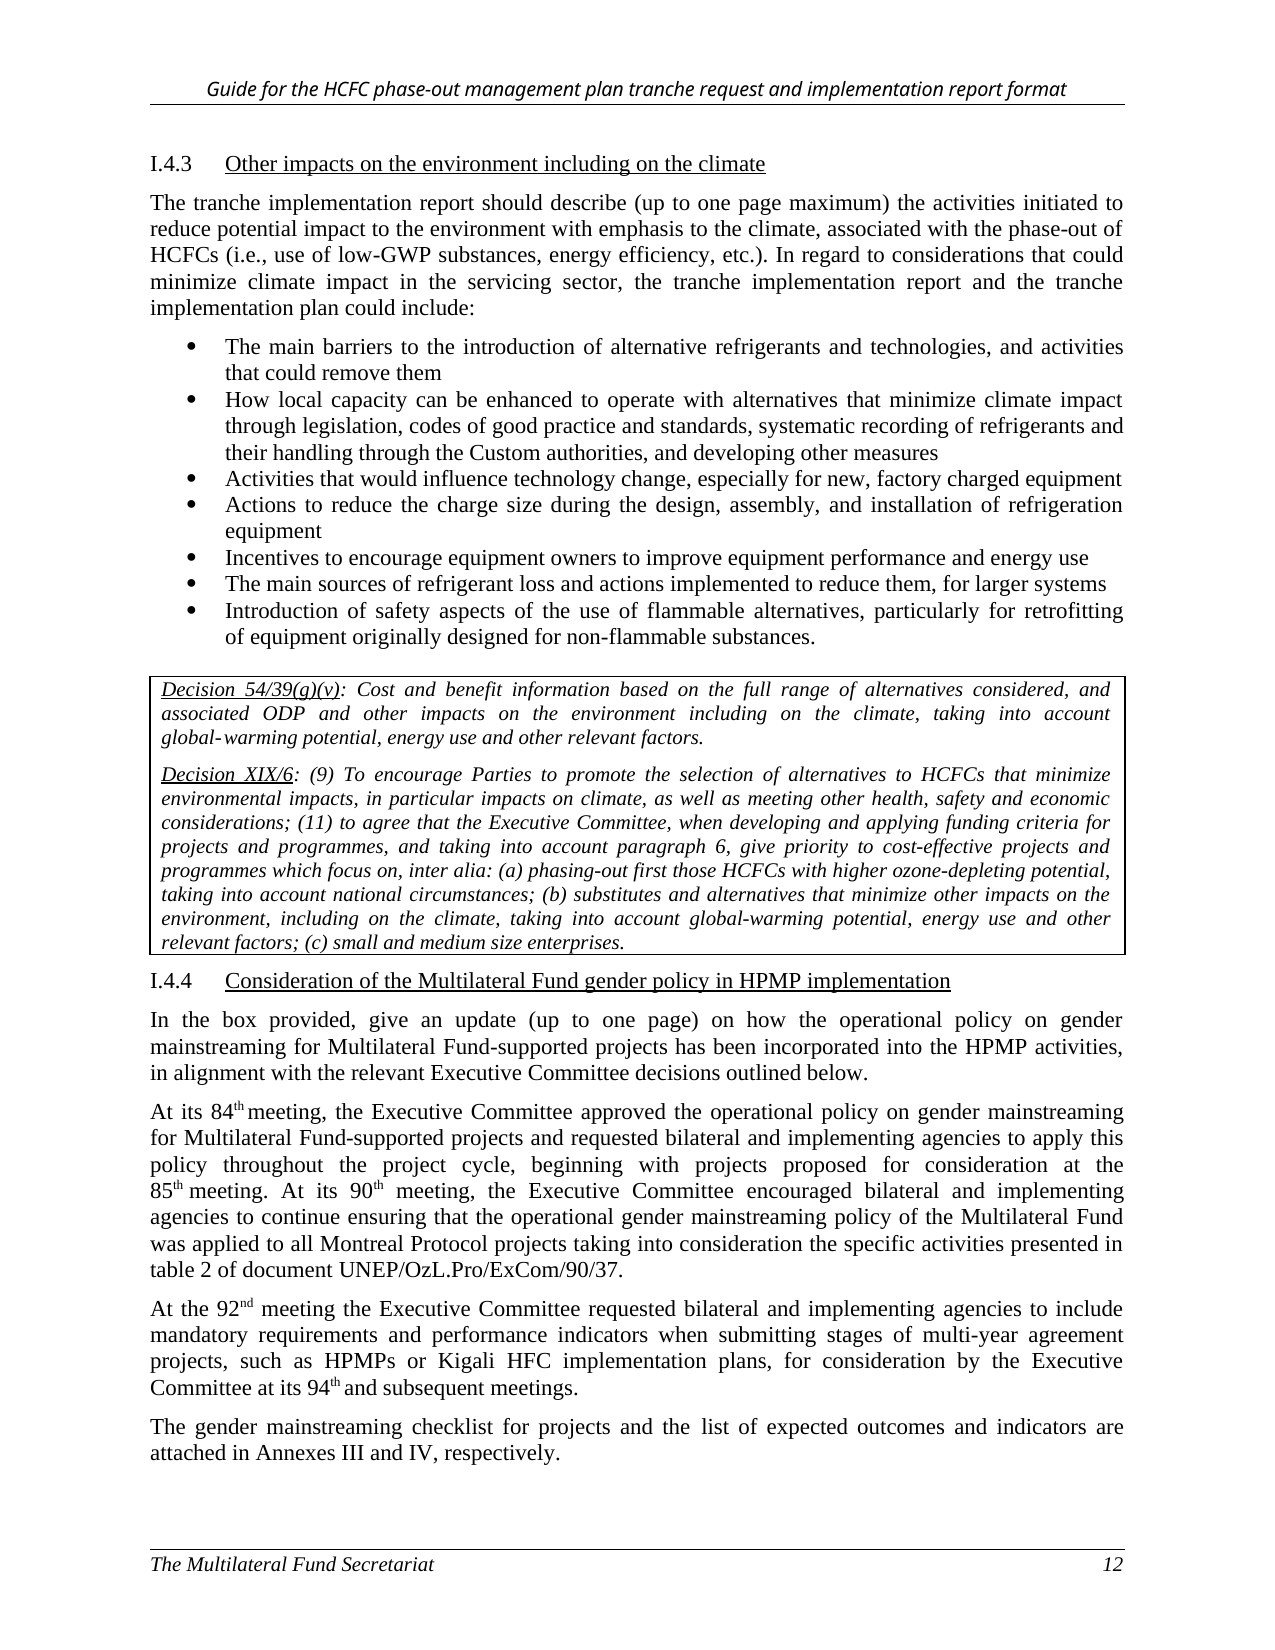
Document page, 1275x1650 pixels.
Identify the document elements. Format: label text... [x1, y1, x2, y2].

subtitle Incentives to encourage equipment owners to improve equipment performance and energy use [187, 544, 1125, 570]
text The gender mainstreaming checklist for projects and the list of expected outcomes and indicators are attached in Annexes III and IV, respectively. [150, 1413, 1125, 1466]
table_header Decision 54/39(g)(v): Cost and benefit information based on the full range of alternatives considered, and associated ODP and other impacts on the environment including on the climate, taking into account global-warming potential, energy use and other relevant factors. Decision XIX/6: (9) To encourage Parties to promote the selection of alternatives to HCFCs that minimize environmental impacts, in particular impacts on climate, as well as meeting other health, safety and economic considerations; (11) to agree that the Executive Committee, when developing and applying funding criteria for projects and programmes, and taking into account paragraph 6, give priority to cost-effective projects and programmes which focus on, inter alia: (a) phasing-out first those HCFCs with higher ozone-depleting potential, taking into account national circumstances; (b) substitutes and alternatives that minimize other impacts on the environment, including on the climate, taking into account global-warming potential, energy use and other relevant factors; (c) small and medium size enterprises. [151, 677, 1124, 954]
subtitle How local capacity can be enhanced to operate with alternatives that minimize climate impact through legislation, codes of good practice and standards, systematic recording of refrigerants and their handling through the Custom authorities, and developing other measures [187, 386, 1125, 465]
subtitle Actions to reduce the charge size during the design, assembly, and installation of refrigeration equipment [187, 491, 1125, 544]
text The tranche implementation report should describe (up to one page maximum) the activities initiated to reduce potential impact to the environment with emphasis to the climate, associated with the phase-out of HCFCs (i.e., use of low-GWP substances, energy efficiency, etc.). In regard to considerations that could minimize climate impact in the servicing sector, the tranche implementation report and the tranche implementation plan could include: [150, 189, 1125, 321]
subtitle The main barriers to the introduction of alternative refrigerants and technologies, and activities that could remove them [187, 333, 1125, 386]
text I.4.3 Other impacts on the environment including on the climate [150, 150, 1125, 176]
subtitle The main sources of refrigerant loss and actions implemented to reduce them, for larger systems [187, 570, 1125, 597]
text In the box provided, give an update (up to one page) on how the operational policy on gender mainstreaming for Multilateral Fund-supported projects has been incorporated into the HPMP activities, in alignment with the relevant Executive Committee decisions outlined below. [150, 1006, 1125, 1085]
subtitle Introduction of safety aspects of the use of flammable alternatives, particularly for retrofitting of equipment originally designed for non-flammable substances. [187, 597, 1125, 649]
subtitle Activities that would influence technology change, especially for new, factory charged equipment [187, 465, 1125, 491]
text I.4.4 Consideration of the Multilateral Fund gender policy in HPMP implementation [150, 967, 1125, 994]
text At the 92nd meeting the Executive Committee requested bilateral and implementing agencies to include mandatory requirements and performance indicators when submitting stages of multi-year agreement projects, such as HPMPs or Kigali HFC implementation plans, for consideration by the Executive Committee at its 94th and subsequent meetings. [150, 1295, 1125, 1400]
text At its 84th meeting, the Executive Committee approved the operational policy on gender mainstreaming for Multilateral Fund-supported projects and requested bilateral and implementing agencies to apply this policy throughout the project cycle, beginning with projects proposed for consideration at the 85th meeting. At its 90th meeting, the Executive Committee encouraged bilateral and implementing agencies to continue ensuring that the operational gender mainstreaming policy of the Multilateral Fund was applied to all Montreal Protocol projects taking into consideration the specific activities presented in table 2 of document UNEP/OzL.Pro/ExCom/90/37. [150, 1098, 1125, 1282]
